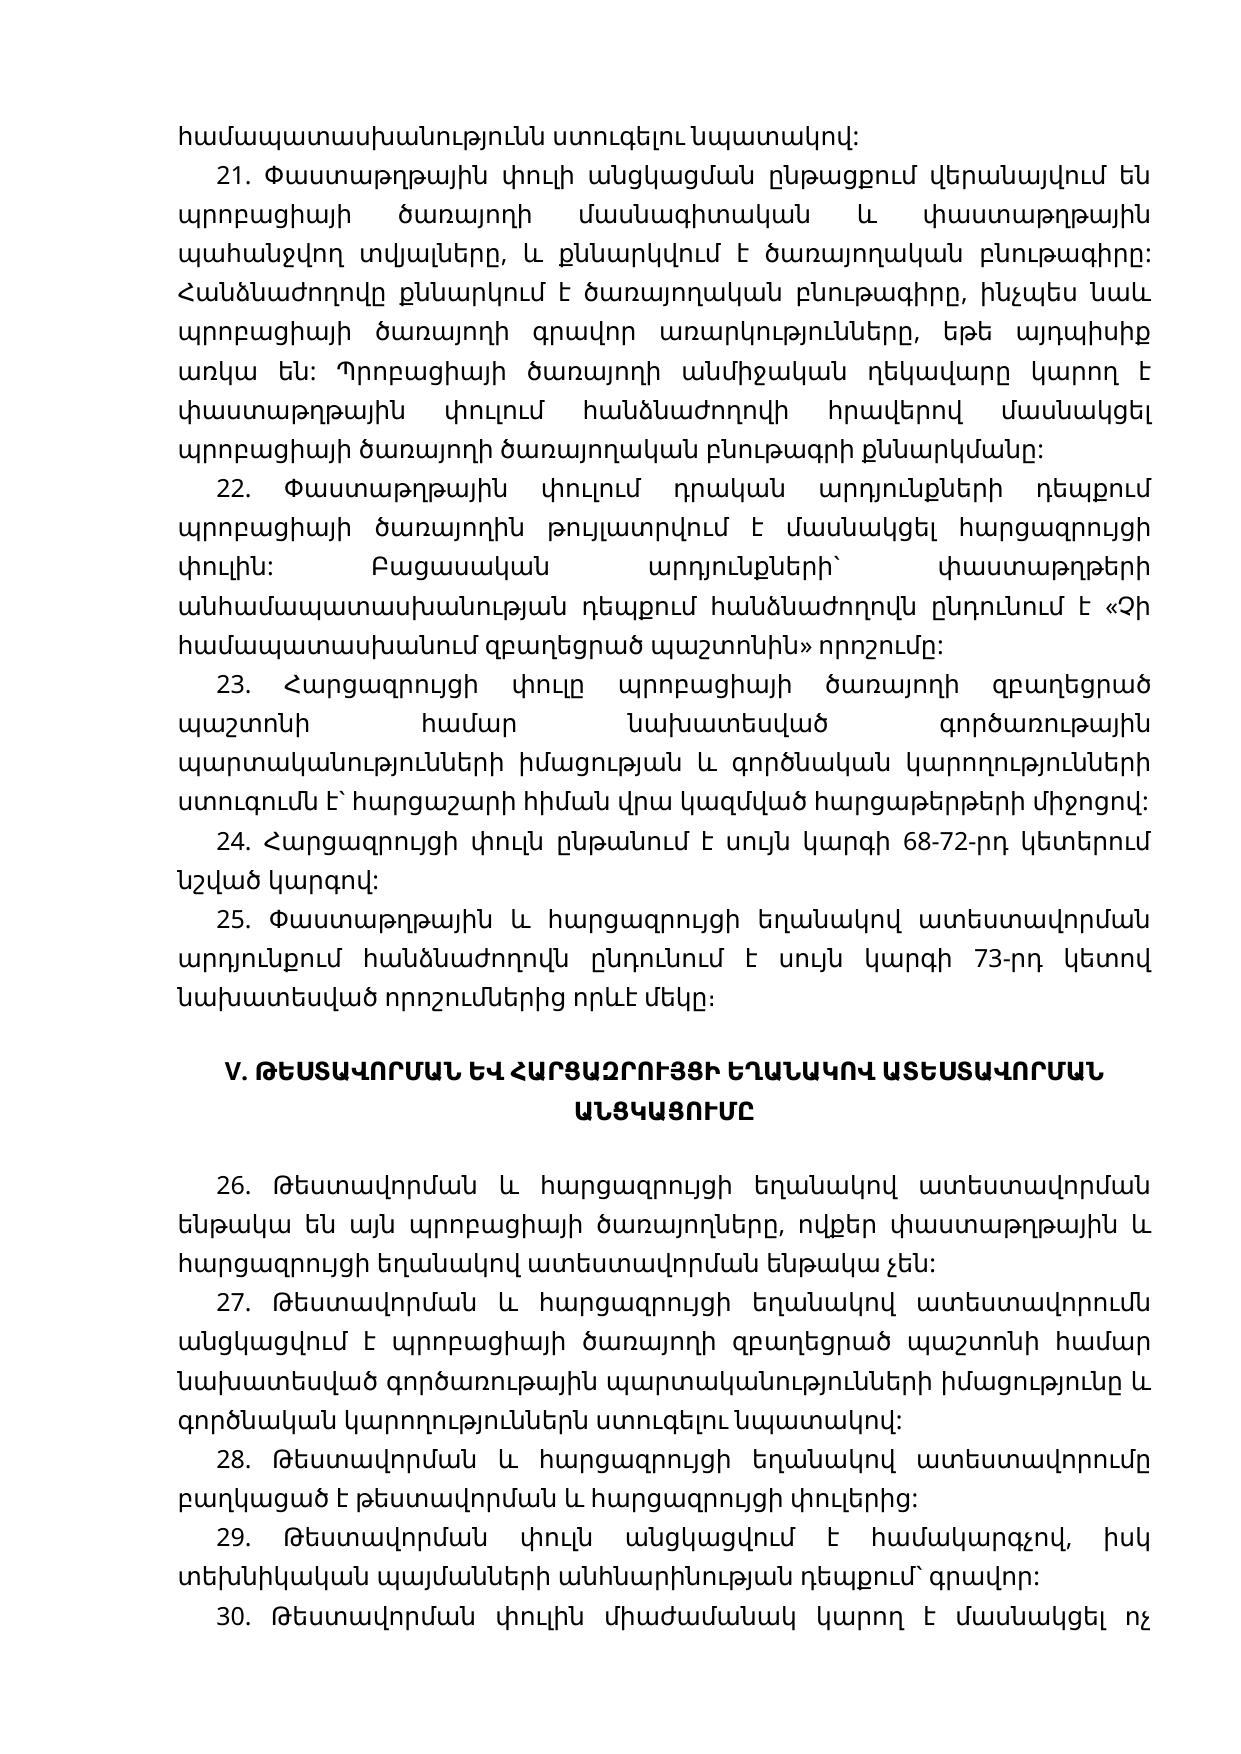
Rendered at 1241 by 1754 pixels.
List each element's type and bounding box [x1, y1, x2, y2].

table_cell [177, 118, 1152, 1632]
